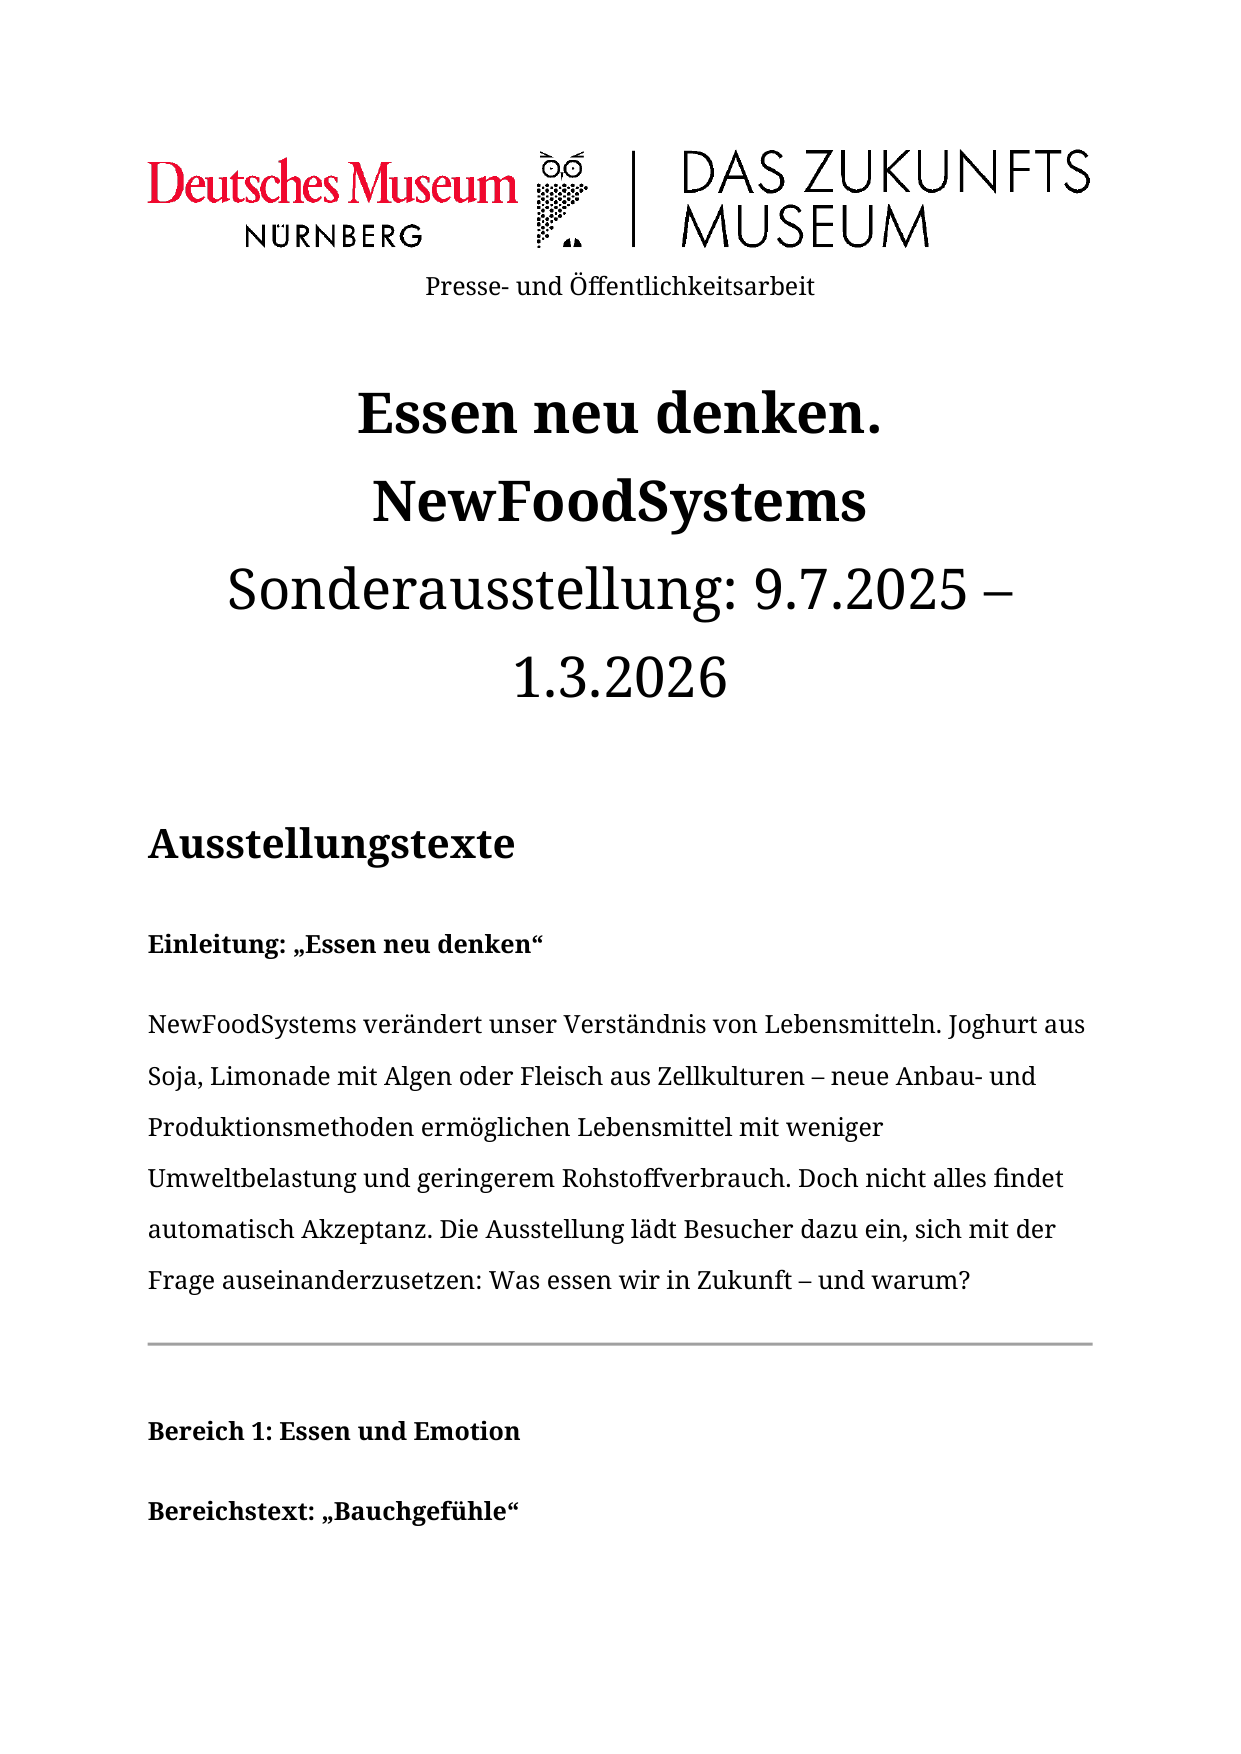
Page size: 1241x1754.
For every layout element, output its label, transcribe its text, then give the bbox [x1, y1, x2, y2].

text NewFoodSystems verändert unser Verständnis von Lebensmitteln. Joghurt aus Soja, Limonade mit Algen oder Fleisch aus Zellkulturen – neue Anbau- und Produktionsmethoden ermöglichen Lebensmittel mit weniger Umweltbelastung und geringerem Rohstoffverbrauch. Doch nicht alles findet automatisch Akzeptanz. Die Ausstellung lädt Besucher dazu ein, sich mit der Frage auseinanderzusetzen: Was essen wir in Zukunft – und warum? [148, 1007, 1093, 1296]
subtitle Ausstellungstexte [148, 755, 1093, 870]
subtitle Bereichstext: „Bauchgefühle“ [148, 1494, 1093, 1528]
subtitle Einleitung: „Essen neu denken“ [148, 927, 1093, 961]
subtitle Bereich 1: Essen und Emotion [148, 1414, 1093, 1448]
text Essen neu denken. NewFoodSystems Sonderausstellung: 9.7.2025 – 1.3.2026 [148, 373, 1093, 714]
text Presse- und Öffentlichkeitsarbeit [148, 268, 1093, 302]
picture [147, 147, 1091, 248]
